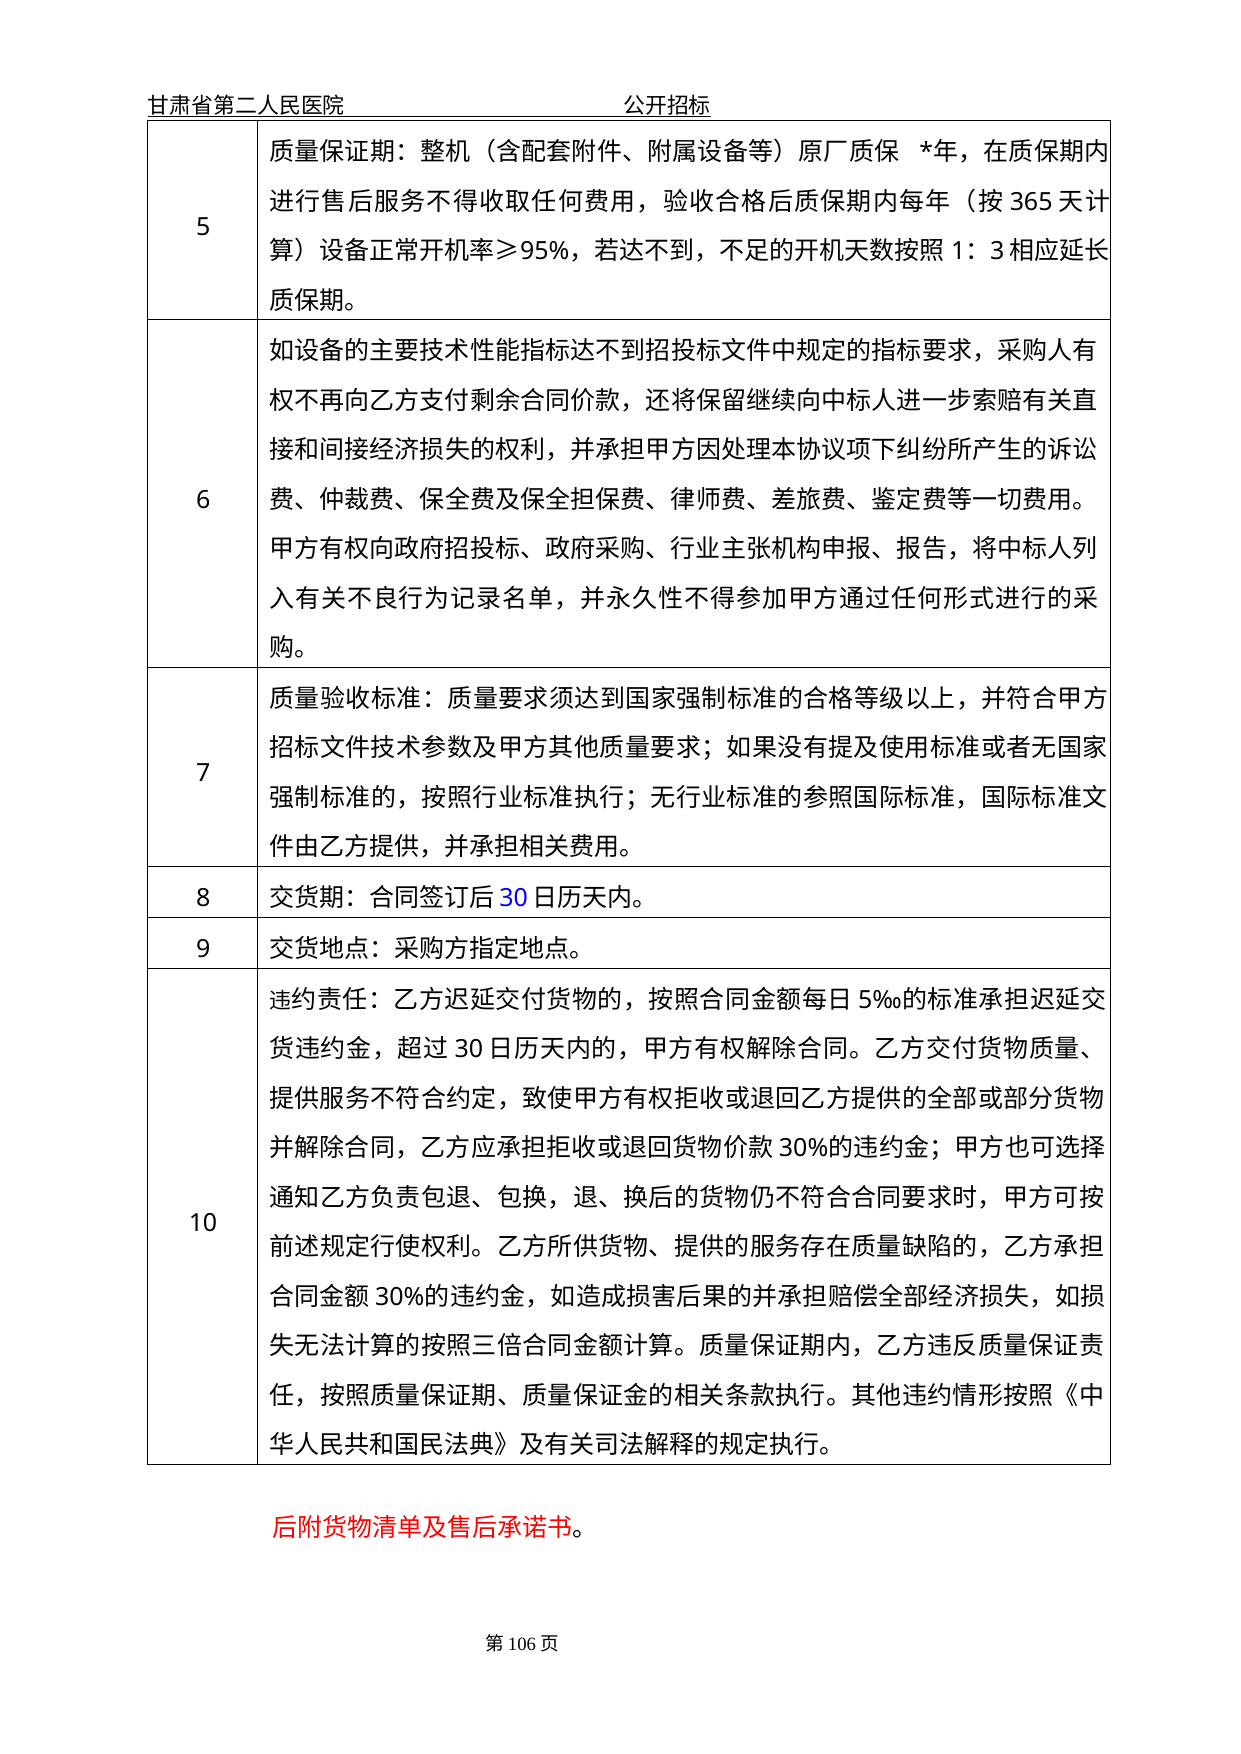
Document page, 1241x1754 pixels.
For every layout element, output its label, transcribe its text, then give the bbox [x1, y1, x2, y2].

table_cell 8 [148, 867, 257, 917]
table_cell 6 [148, 320, 257, 667]
table_cell 10 [148, 969, 257, 1463]
text 后附货物清单及售后承诺书。 [148, 1508, 1122, 1544]
table_cell 7 [148, 668, 257, 866]
table_cell 交货地点：采购方指定地点。 [258, 918, 1110, 968]
table_cell 质量保证期：整机（含配套附件、附属设备等）原厂质保 *年，在质保期内进行售后服务不得收取任何费用，验收合格后质保期内每年（按365天计算）设备正常开机率≥95%，若达不到，不足的开机天数按照1：3相应延长质保期。 [258, 121, 1110, 319]
table_cell 违约责任：乙方迟延交付货物的，按照合同金额每日5‰的标准承担迟延交货违约金，超过30日历天内的，甲方有权解除合同。乙方交付货物质量、提供服务不符合约定，致使甲方有权拒收或退回乙方提供的全部或部分货物并解除合同，乙方应承担拒收或退回货物价款30%的违约金；甲方也可选择通知乙方负责包退、包换，退、换后的货物仍不符合合同要求时，甲方可按前述规定行使权利。乙方所供货物、提供的服务存在质量缺陷的，乙方承担合同金额30%的违约金，如造成损害后果的并承担赔偿全部经济损失，如损失无法计算的按照三倍合同金额计算。质量保证期内，乙方违反质量保证责任，按照质量保证期、质量保证金的相关条款执行。其他违约情形按照《中华人民共和国民法典》及有关司法解释的规定执行。 [258, 969, 1110, 1463]
table_cell 如设备的主要技术性能指标达不到招投标文件中规定的指标要求，采购人有权不再向乙方支付剩余合同价款，还将保留继续向中标人进一步索赔有关直接和间接经济损失的权利，并承担甲方因处理本协议项下纠纷所产生的诉讼费、仲裁费、保全费及保全担保费、律师费、差旅费、鉴定费等一切费用。甲方有权向政府招投标、政府采购、行业主张机构申报、报告，将中标人列入有关不良行为记录名单，并永久性不得参加甲方通过任何形式进行的采购。 [258, 320, 1110, 667]
table_cell 质量验收标准：质量要求须达到国家强制标准的合格等级以上，并符合甲方招标文件技术参数及甲方其他质量要求；如果没有提及使用标准或者无国家强制标准的，按照行业标准执行；无行业标准的参照国际标准，国际标准文件由乙方提供，并承担相关费用。 [258, 668, 1110, 866]
table_cell 9 [148, 918, 257, 968]
table_cell 5 [148, 121, 257, 319]
table_cell 交货期：合同签订后30日历天内。 [258, 867, 1110, 917]
